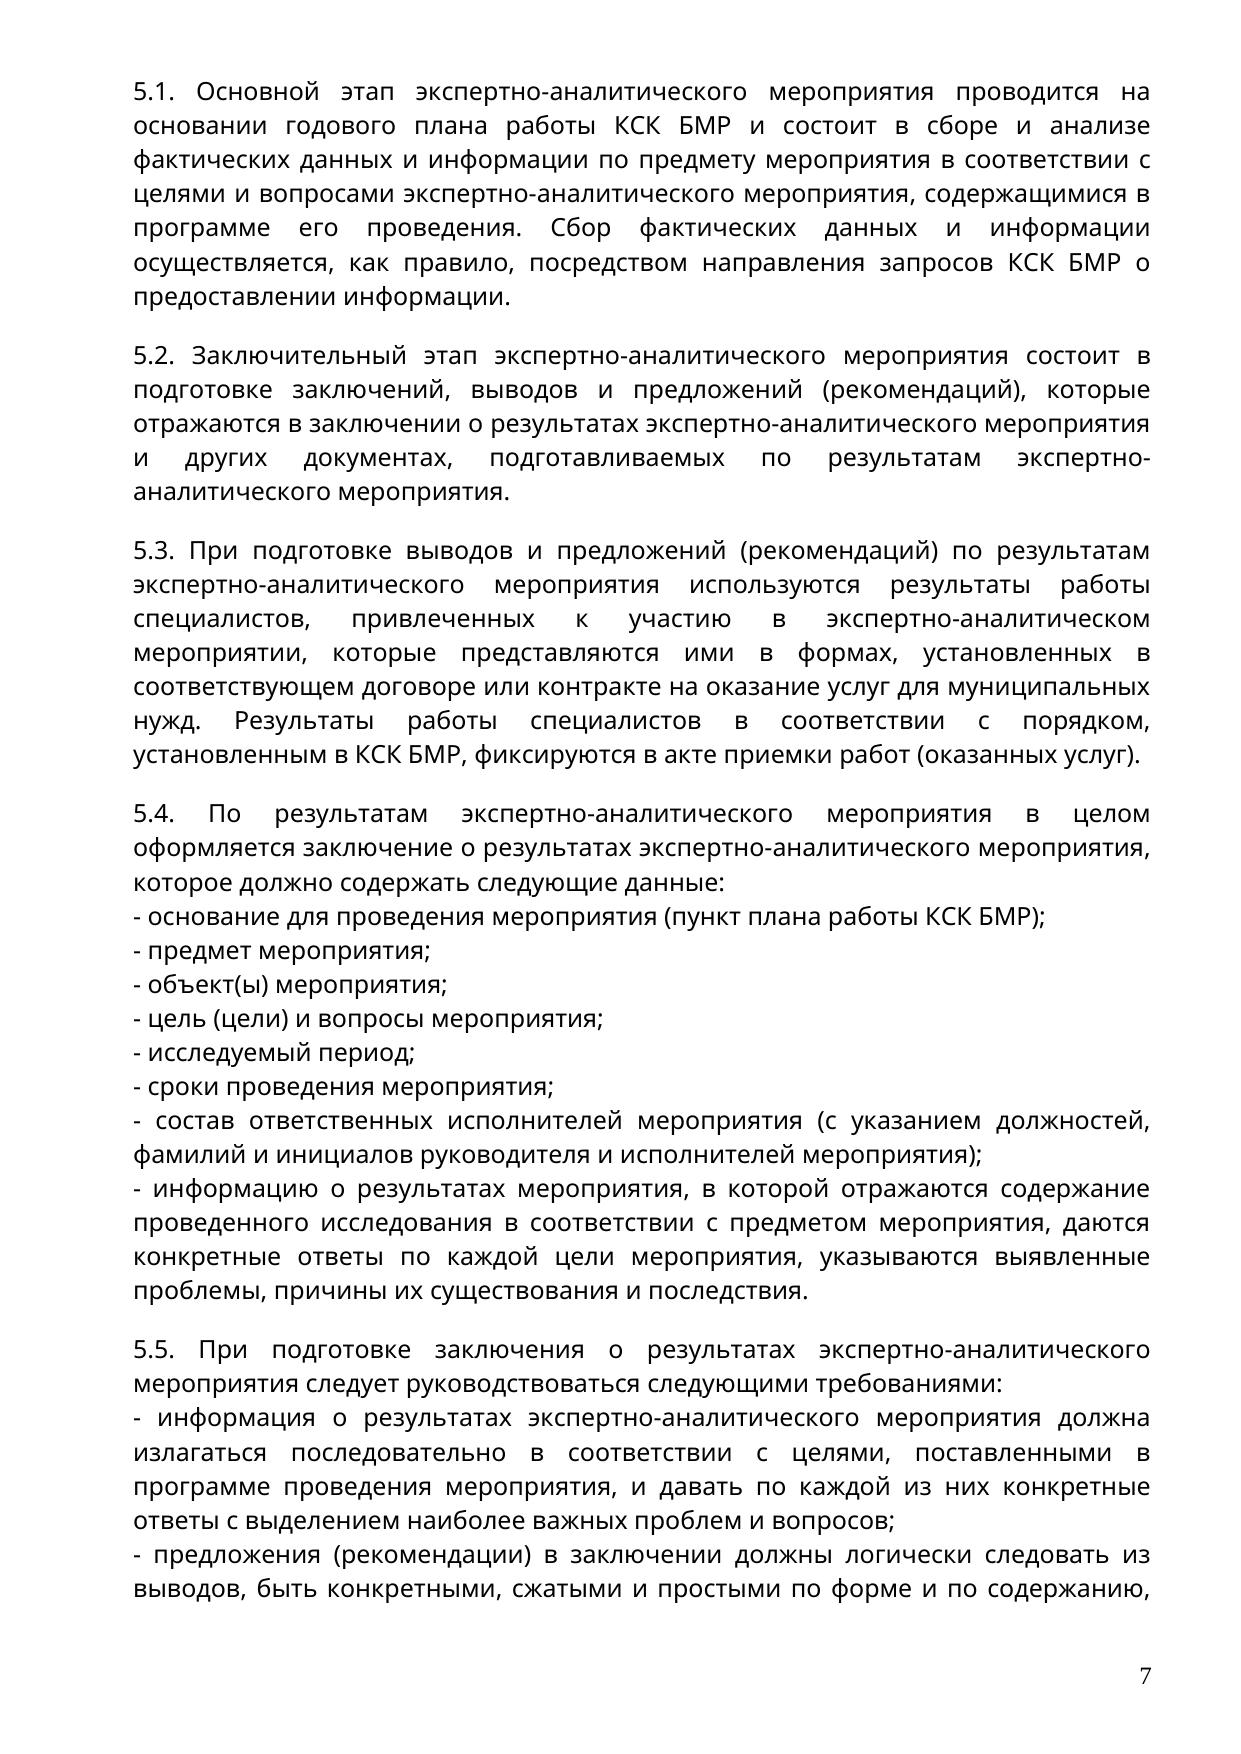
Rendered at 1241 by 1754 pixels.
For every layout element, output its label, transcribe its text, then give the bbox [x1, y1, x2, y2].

text 5.4. По результатам экспертно-аналитического мероприятия в целом оформляется заключение о результатах экспертно-аналитического мероприятия, которое должно содержать следующие данные: [133, 796, 1152, 898]
text - основание для проведения мероприятия (пункт плана работы КСК БМР); [133, 898, 1152, 932]
text 5.1. Основной этап экспертно-аналитического мероприятия проводится на основании годового плана работы КСК БМР и состоит в сборе и анализе фактических данных и информации по предмету мероприятия в соответствии с целями и вопросами экспертно-аналитического мероприятия, содержащимися в программе его проведения. Сбор фактических данных и информации осуществляется, как правило, посредством направления запросов КСК БМР о предоставлении информации. [133, 74, 1152, 312]
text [133, 1536, 1152, 1604]
text - исследуемый период; [133, 1034, 1152, 1068]
text - сроки проведения мероприятия; [133, 1068, 1152, 1103]
text 5.5. При подготовке заключения о результатах экспертно-аналитического мероприятия следует руководствоваться следующими требованиями: [133, 1332, 1152, 1400]
text - информацию о результатах мероприятия, в которой отражаются содержание проведенного исследования в соответствии с предметом мероприятия, даются конкретные ответы по каждой цели мероприятия, указываются выявленные проблемы, причины их существования и последствия. [133, 1171, 1152, 1307]
text 5.3. При подготовке выводов и предложений (рекомендаций) по результатам экспертно-аналитического мероприятия используются результаты работы специалистов, привлеченных к участию в экспертно-аналитическом мероприятии, которые представляются ими в формах, установленных в соответствующем договоре или контракте на оказание услуг для муниципальных нужд. Результаты работы специалистов в соответствии с порядком, установленным в КСК БМР, фиксируются в акте приемки работ (оказанных услуг). [133, 533, 1152, 771]
text - предмет мероприятия; [133, 932, 1152, 966]
text - состав ответственных исполнителей мероприятия (с указанием должностей, фамилий и инициалов руководителя и исполнителей мероприятия); [133, 1103, 1152, 1171]
text - цель (цели) и вопросы мероприятия; [133, 1000, 1152, 1034]
text 5.2. Заключительный этап экспертно-аналитического мероприятия состоит в подготовке заключений, выводов и предложений (рекомендаций), которые отражаются в заключении о результатах экспертно-аналитического мероприятия и других документах, подготавливаемых по результатам экспертно-аналитического мероприятия. [133, 337, 1152, 508]
text - информация о результатах экспертно-аналитического мероприятия должна излагаться последовательно в соответствии с целями, поставленными в программе проведения мероприятия, и давать по каждой из них конкретные ответы с выделением наиболее важных проблем и вопросов; [133, 1400, 1152, 1536]
text - объект(ы) мероприятия; [133, 966, 1152, 1000]
